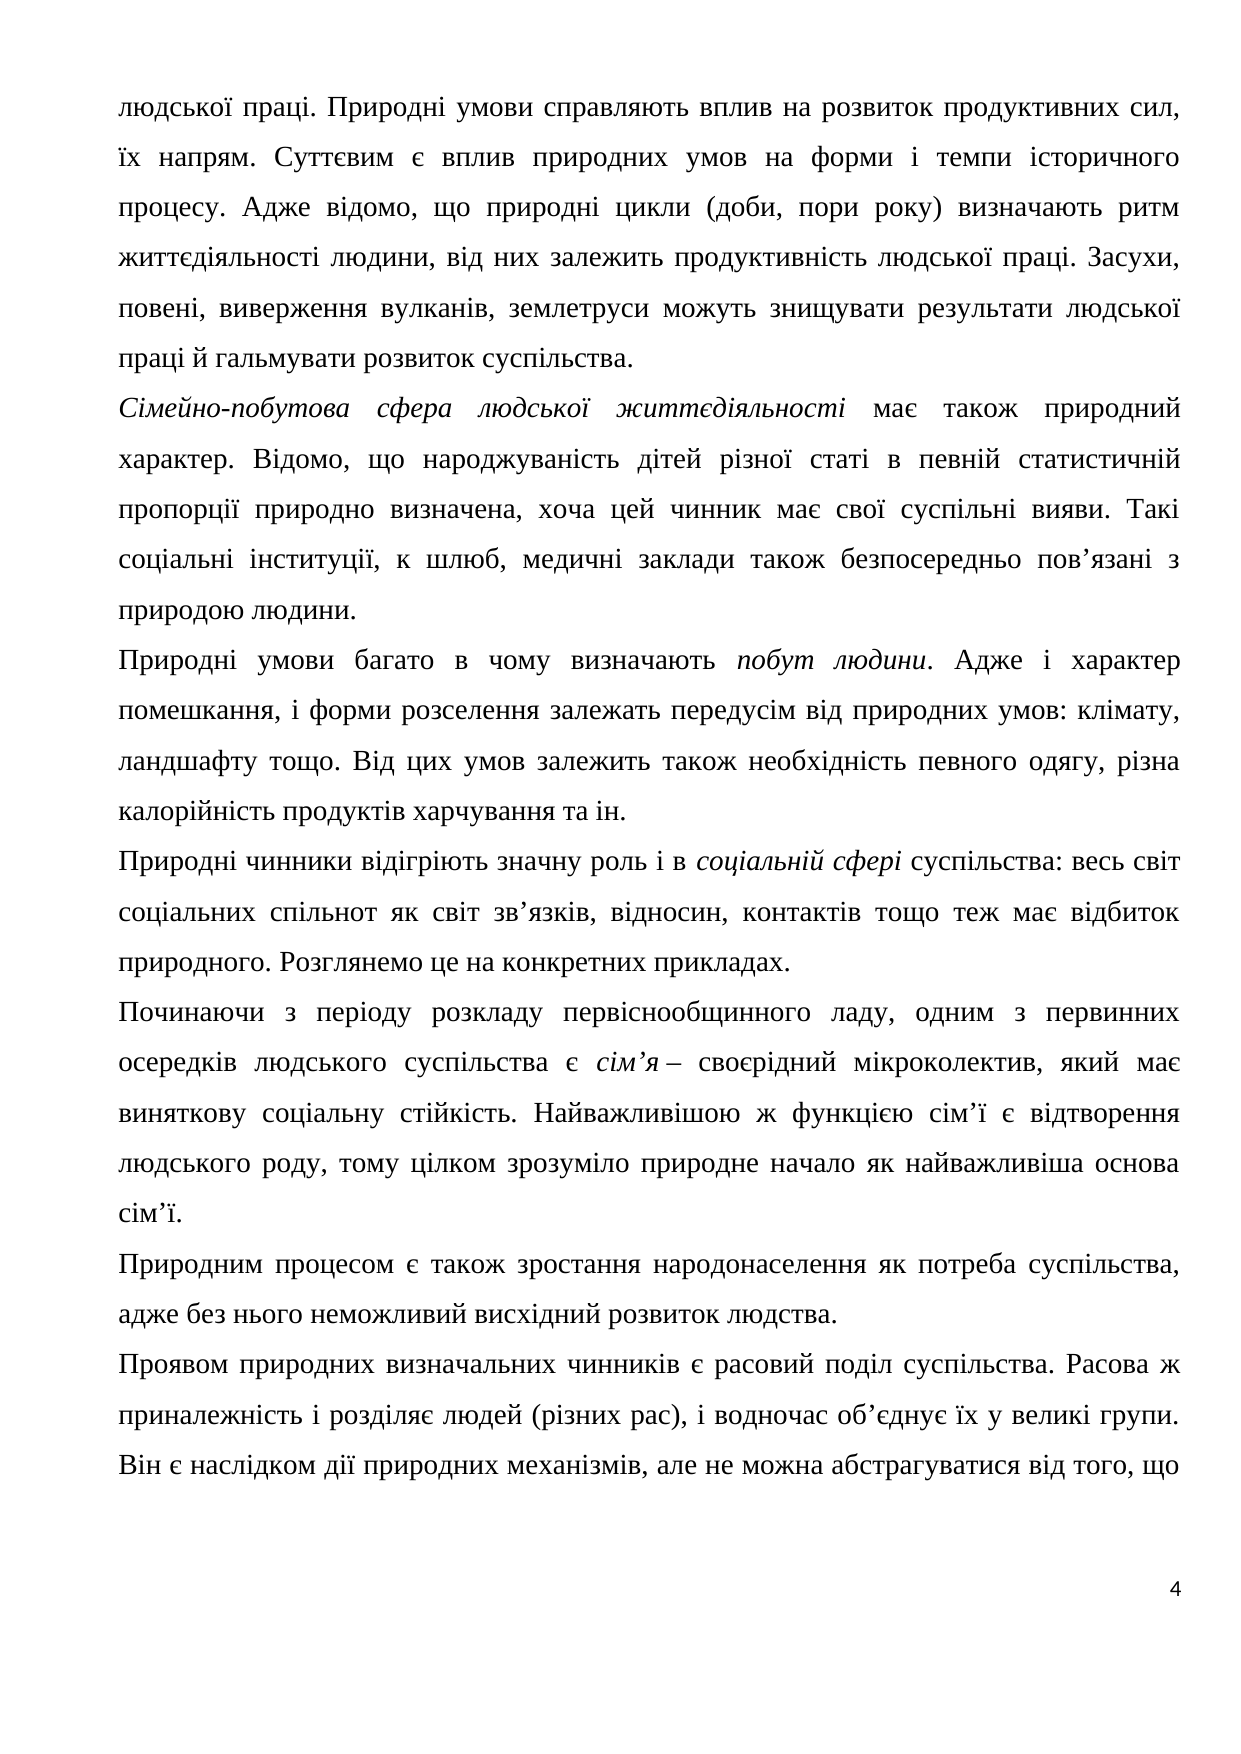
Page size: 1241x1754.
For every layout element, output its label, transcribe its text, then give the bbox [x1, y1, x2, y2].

text Природним процесом є також зростання народонаселення як потреба суспільства, адже без нього неможливий висхідний розвиток людства. [118, 1246, 1181, 1330]
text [118, 1346, 1181, 1481]
text Сімейно-побутова сфера людської життєдіяльності має також природний характер. Відомо, що народжуваність дітей різної статі в певній статистичній пропорції природно визначена, хоча цей чинник має свої суспільні вияви. Такі соціальні інституції, к шлюб, медичні заклади також безпосередньо пов’язані з природою людини. [118, 391, 1181, 625]
text Природні чинники відігріють значну роль і в соціальній сфері суспільства: весь світ соціальних спільнот як світ зв’язків, відносин, контактів тощо теж має відбиток природного. Розглянемо це на конкретних прикладах. [118, 843, 1181, 977]
text Починаючи з періоду розкладу первіснообщинного ладу, одним з первинних осередків людського суспільства є сім’я – своєрідний мікроколектив, який має виняткову соціальну стійкість. Найважливішою ж функцією сім’ї є відтворення людського роду, тому цілком зрозуміло природне начало як найважливіша основа сім’ї. [118, 994, 1181, 1229]
text Природні умови багато в чому визначають побут людини. Адже і характер помешкання, і форми розселення залежать передусім від природних умов: клімату, ландшафту тощо. Від цих умов залежить також необхідність певного одягу, різна калорійність продуктів харчування та ін. [118, 642, 1181, 827]
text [118, 89, 1181, 374]
